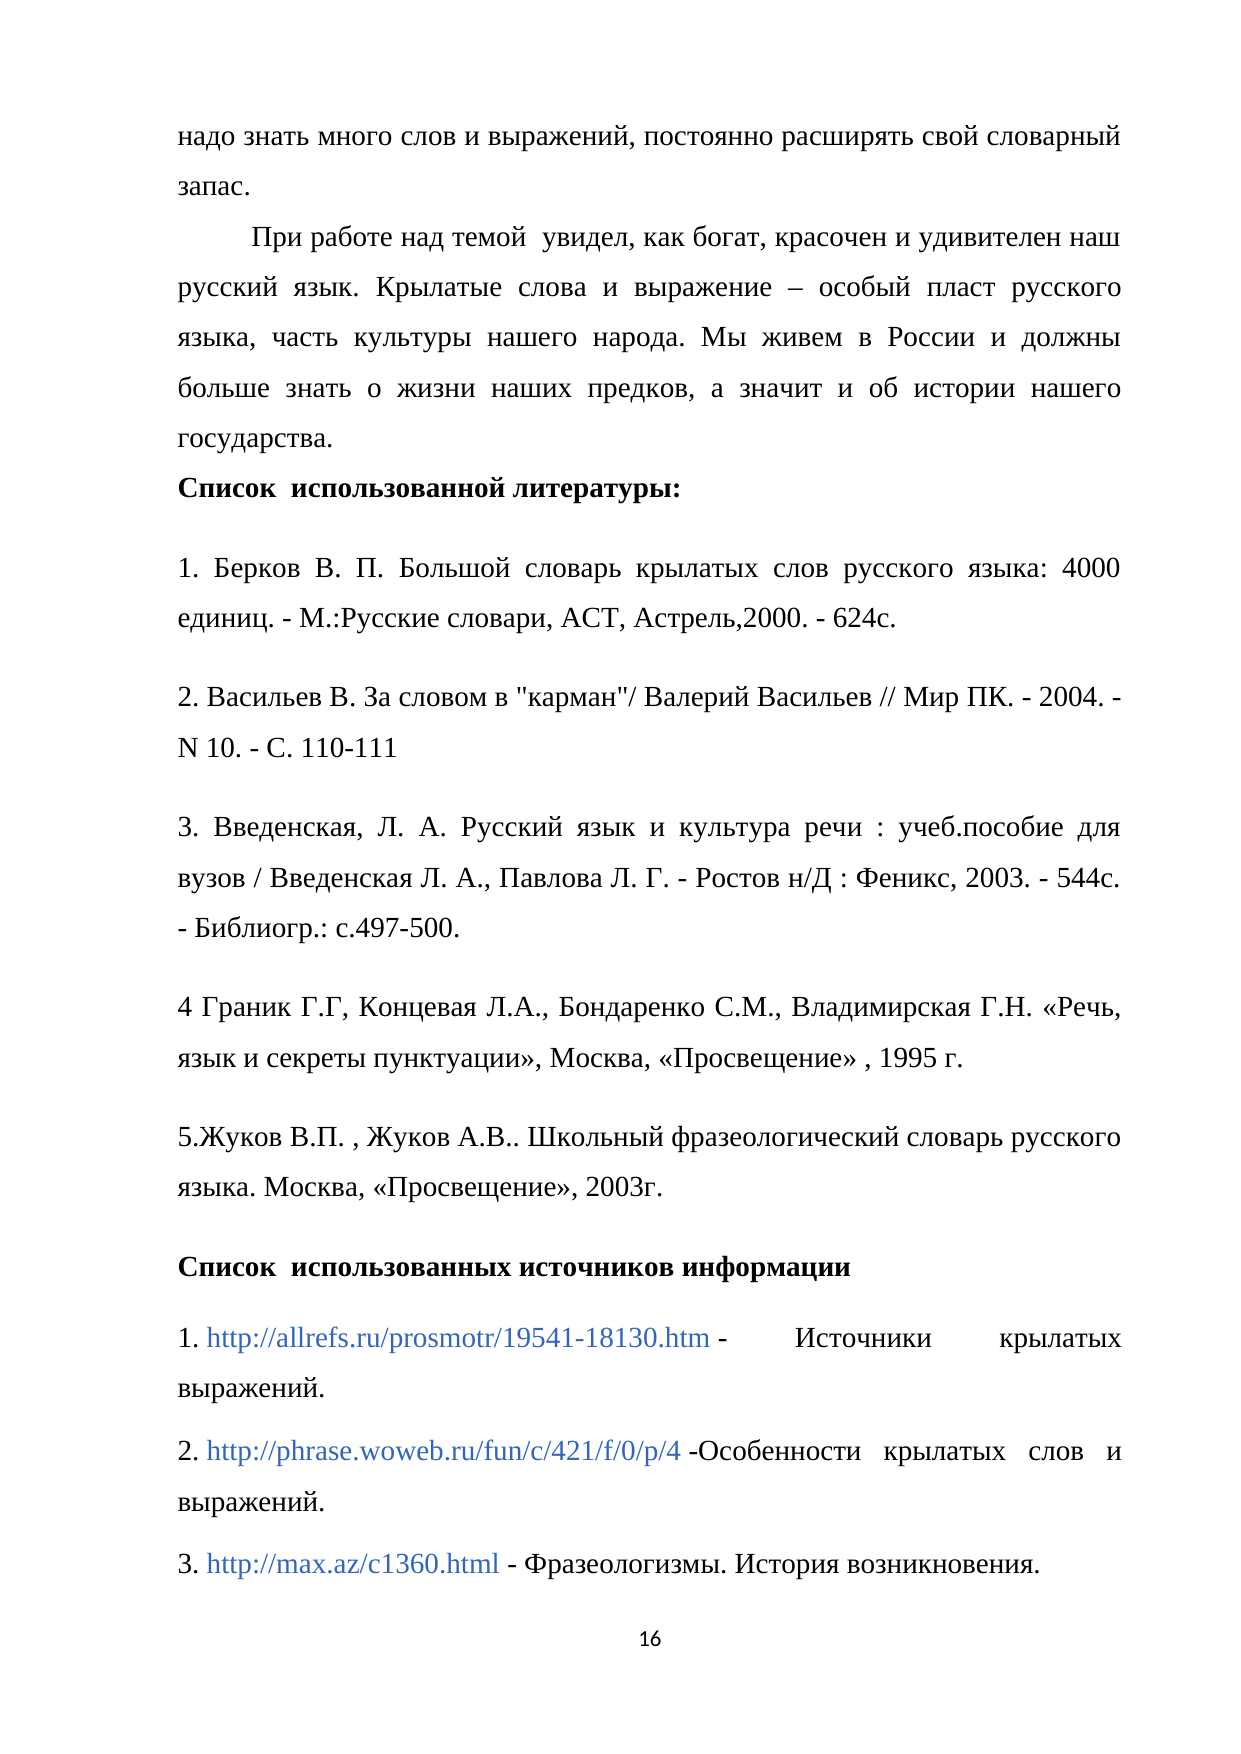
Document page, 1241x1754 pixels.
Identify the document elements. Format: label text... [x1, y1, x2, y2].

text 4 Граник Г.Г, Концевая Л.А., Бондаренко С.М., Владимирская Г.Н. «Речь, язык и секреты пунктуации», Москва, «Просвещение» , 1995 г. [177, 989, 1122, 1073]
text 1. Берков В. П. Большой словарь крылатых слов русского языка: 4000 единиц. - М.:Русские словари, АСТ, Астрель,2000. - 624с. [177, 550, 1122, 634]
text 3. Введенская, Л. А. Русский язык и культура речи : учеб.пособие для вузов / Введенская Л. А., Павлова Л. Г. - Ростов н/Д : Феникс, 2003. - 544с. - Библиогр.: с.497-500. [177, 809, 1122, 943]
text 2. Васильев В. За словом в "карман"/ Валерий Васильев // Мир ПК. - 2004. - N 10. - С. 110-111 [177, 679, 1122, 763]
text 1. http://allrefs.ru/prosmotr/19541-18130.htm - Источники крылатых выражений. [177, 1320, 1122, 1404]
text 3. http://max.az/c1360.html - Фразеологизмы. История возникновения. [177, 1546, 1122, 1580]
text Список использованной литературы: [177, 470, 1122, 504]
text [177, 118, 1122, 202]
text Список использованных источников информации [177, 1249, 1122, 1283]
text 2. http://phrase.woweb.ru/fun/c/421/f/0/p/4 -Особенности крылатых слов и выражений. [177, 1433, 1122, 1517]
text При работе над темой увидел, как богат, красочен и удивителен наш русский язык. Крылатые слова и выражение – особый пласт русского языка, часть культуры нашего народа. Мы живем в России и должны больше знать о жизни наших предков, а значит и об истории нашего государства. [177, 219, 1122, 453]
text 5.Жуков В.П. , Жуков А.В.. Школьный фразеологический словарь русского языка. Москва, «Просвещение», 2003г. [177, 1119, 1122, 1203]
